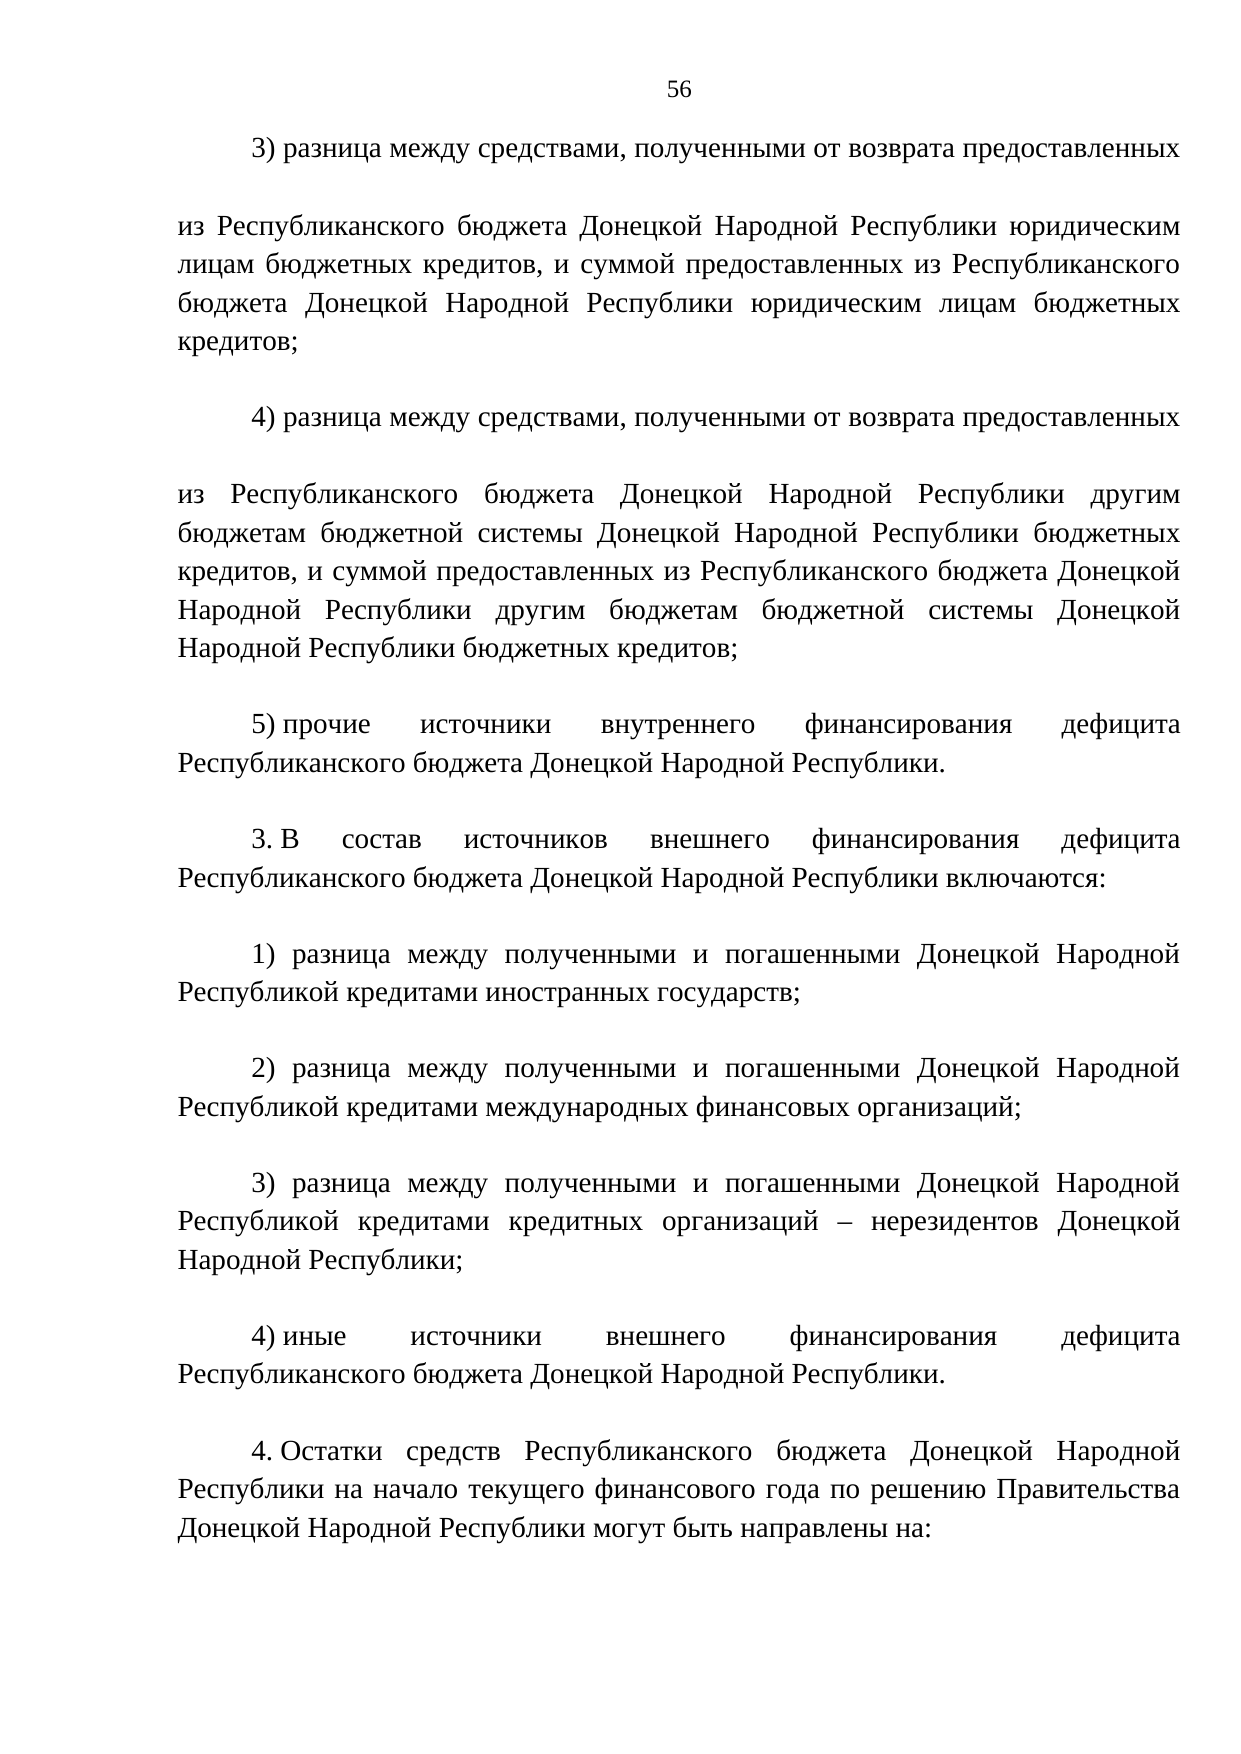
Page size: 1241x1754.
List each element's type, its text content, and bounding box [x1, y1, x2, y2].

text 3. В состав источников внешнего финансирования дефицита Республиканского бюджета Донецкой Народной Республики включаются: [177, 821, 1181, 893]
text 2) разница между полученными и погашенными Донецкой Народной Республикой кредитами международных финансовых организаций; [177, 1050, 1181, 1122]
text 3) разница между средствами, полученными от возврата предоставленных из Республиканского бюджета Донецкой Народной Республики юридическим лицам бюджетных кредитов, и суммой предоставленных из Республиканского бюджета Донецкой Народной Республики юридическим лицам бюджетных кредитов; [177, 131, 1181, 357]
text 1) разница между полученными и погашенными Донецкой Народной Республикой кредитами иностранных государств; [177, 936, 1181, 1008]
text 4. Остатки средств Республиканского бюджета Донецкой Народной Республики на начало текущего финансового года по решению Правительства Донецкой Народной Республики могут быть направлены на: [177, 1433, 1181, 1543]
text 3) разница между полученными и погашенными Донецкой Народной Республикой кредитами кредитных организаций – нерезидентов Донецкой Народной Республики; [177, 1165, 1181, 1276]
text 4) разница между средствами, полученными от возврата предоставленных из Республиканского бюджета Донецкой Народной Республики другим бюджетам бюджетной системы Донецкой Народной Республики бюджетных кредитов, и суммой предоставленных из Республиканского бюджета Донецкой Народной Республики другим бюджетам бюджетной системы Донецкой Народной Республики бюджетных кредитов; [177, 399, 1181, 664]
text 5) прочие источники внутреннего финансирования дефицита Республиканского бюджета Донецкой Народной Республики. [177, 707, 1181, 779]
text 4) иные источники внешнего финансирования дефицита Республиканского бюджета Донецкой Народной Республики. [177, 1318, 1181, 1390]
